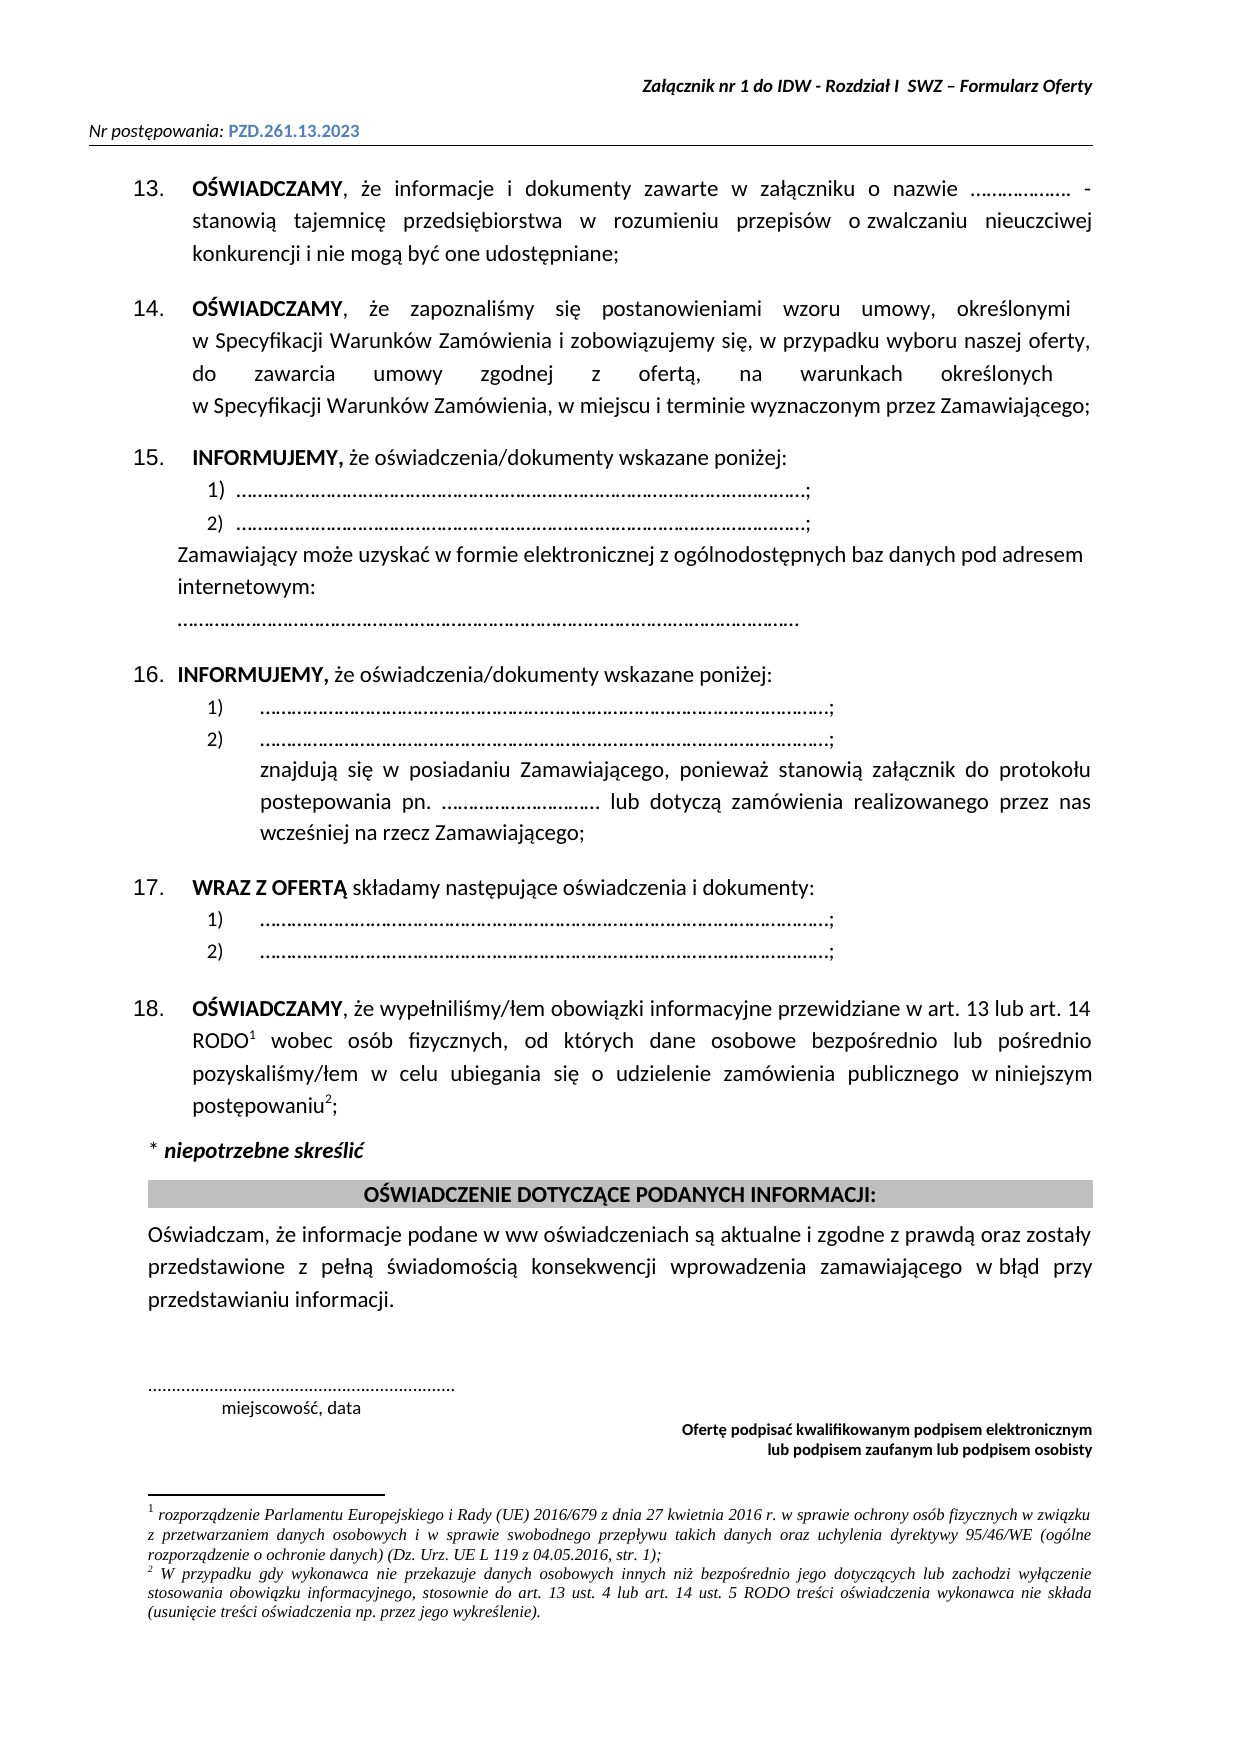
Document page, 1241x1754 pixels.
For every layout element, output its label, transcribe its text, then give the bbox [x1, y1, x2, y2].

text * niepotrzebne skreślić [148, 1136, 1093, 1164]
list ………………………………………………………………………………………………; [207, 476, 1093, 504]
list INFORMUJEMY, że oświadczenia/dokumenty wskazane poniżej: [133, 660, 1093, 688]
list ………………………………………………………………………………………………; [207, 936, 1093, 964]
list INFORMUJEMY, że oświadczenia/dokumenty wskazane poniżej: [133, 443, 1093, 471]
list ………………………………………………………………………………………………; [207, 508, 1093, 536]
list ………………………………………………………………………………….…………………… [177, 604, 1093, 632]
list Zamawiający może uzyskać w formie elektronicznej z ogólnodostępnych baz danych pod adresem internetowym: [177, 540, 1093, 600]
list ………………………………………………………………………………………………; [207, 904, 1093, 932]
list OŚWIADCZAMY, że informacje i dokumenty zawarte w załączniku o nazwie ………………. - stanowią tajemnicę przedsiębiorstwa w rozumieniu przepisów o zwalczaniu nieuczciwej konkurencji i nie mogą być one udostępniane; [133, 174, 1093, 267]
list ………………………………………………………………………………………………; [207, 692, 1093, 720]
list ………………………………………………………………………………………………; [207, 724, 1093, 752]
text OŚWIADCZENIE DOTYCZĄCE PODANYCH INFORMACJI: [148, 1180, 1093, 1208]
list OŚWIADCZAMY, że zapoznaliśmy się postanowieniami wzoru umowy, określonymi w Specyfikacji Warunków Zamówienia i zobowiązujemy się, w przypadku wyboru naszej oferty, do zawarcia umowy zgodnej z ofertą, na warunkach określonych w Specyfikacji Warunków Zamówienia, w miejscu i terminie wyznaczonym przez Zamawiającego; [133, 294, 1093, 419]
text Ofertę podpisać kwalifikowanym podpisem elektronicznym [148, 1419, 1093, 1439]
text lub podpisem zaufanym lub podpisem osobisty [148, 1439, 1093, 1459]
list OŚWIADCZAMY, że wypełniliśmy/łem obowiązki informacyjne przewidziane w art. 13 lub art. 14 RODO wobec osób fizycznych, od których dane osobowe bezpośrednio lub pośrednio pozyskaliśmy/łem w celu ubiegania się o udzielenie zamówienia publicznego w niniejszym postępowaniu2; [133, 994, 1093, 1119]
list znajdują się w posiadaniu Zamawiającego, ponieważ stanowią załącznik do protokołu postepowania pn. ………………………… lub dotyczą zamówienia realizowanego przez nas wcześniej na rzecz Zamawiającego; [260, 755, 1093, 846]
list WRAZ Z OFERTĄ składamy następujące oświadczenia i dokumenty: [133, 873, 1093, 901]
text Oświadczam, że informacje podane w ww oświadczeniach są aktualne i zgodne z prawdą oraz zostały przedstawione z pełną świadomością konsekwencji wprowadzenia zamawiającego w błąd przy przedstawianiu informacji. [148, 1220, 1093, 1313]
text ................................................................. [148, 1373, 1093, 1396]
text miejscowość, data [185, 1396, 1093, 1419]
